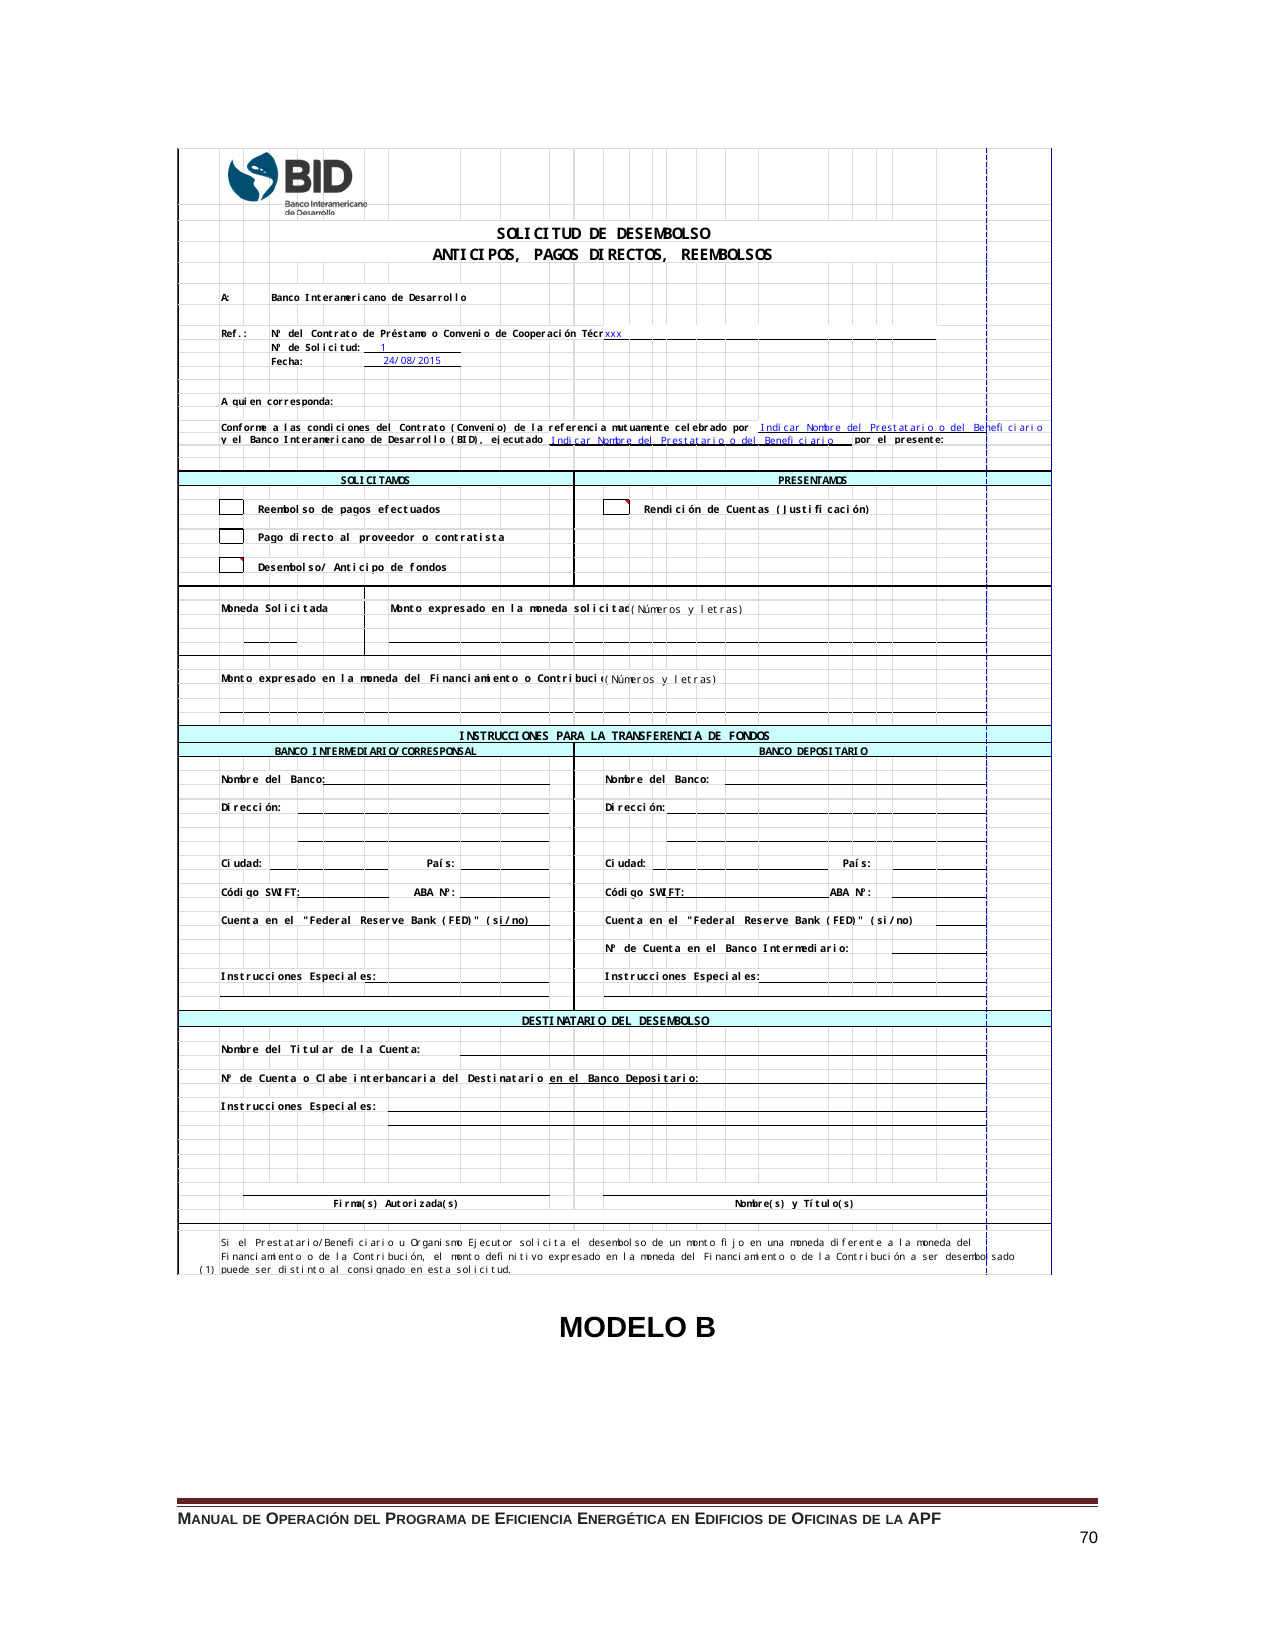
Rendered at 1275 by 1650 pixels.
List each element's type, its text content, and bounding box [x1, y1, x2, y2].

subtitle MODELO B [177, 1310, 1098, 1344]
